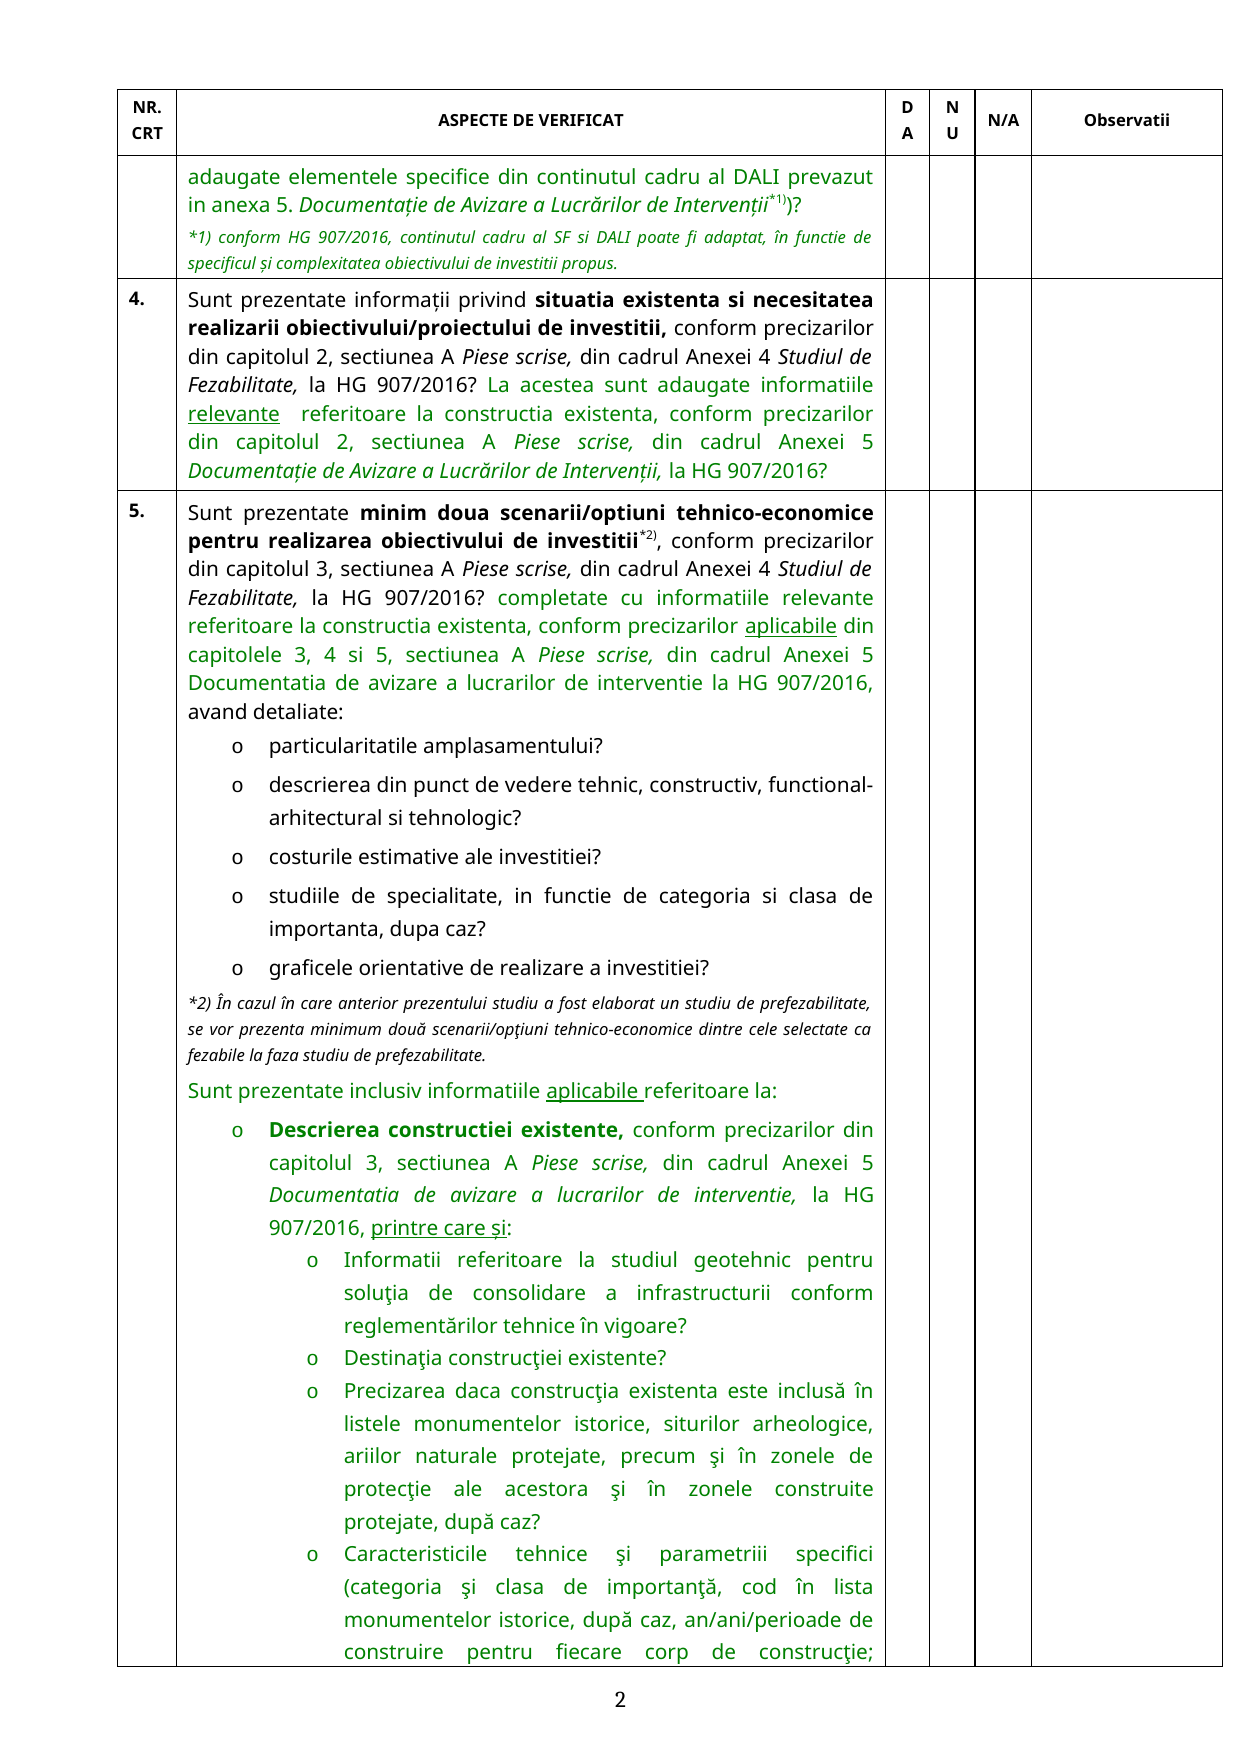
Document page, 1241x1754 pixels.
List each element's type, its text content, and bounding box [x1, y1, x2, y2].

table_cell [930, 156, 974, 278]
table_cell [177, 491, 885, 1666]
table_cell [930, 279, 974, 490]
table_cell Sunt prezentate informații privind situatia existenta si necesitatea realizarii obiectivului/proiectului de investitii, conform precizarilor din capitolul 2, sectiunea A Piese scrise, din cadrul Anexei 4 Studiul de Fezabilitate, la HG 907/2016? La acestea sunt adaugate informatiile relevante referitoare la constructia existenta, conform precizarilor din capitolul 2, sectiunea A Piese scrise, din cadrul Anexei 5 Documentaţie de Avizare a Lucrărilor de Intervenţii, la HG 907/2016? [177, 279, 885, 490]
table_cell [177, 156, 885, 278]
table_header Observatii [1032, 90, 1222, 155]
table_header NU [930, 90, 974, 155]
table_cell [1032, 156, 1222, 278]
table_cell [118, 279, 176, 490]
table_cell [886, 279, 929, 490]
table_header DA [886, 90, 929, 155]
table_cell [976, 279, 1031, 490]
table_cell [118, 156, 176, 278]
table_cell [976, 491, 1031, 1666]
table_cell [930, 491, 974, 1666]
table_cell [886, 491, 929, 1666]
table_cell [118, 491, 176, 1666]
table_cell [1032, 491, 1222, 1666]
table_header ASPECTE DE VERIFICAT [177, 90, 885, 155]
table_header NR. CRT [118, 90, 176, 155]
table_cell [886, 156, 929, 278]
table_cell [976, 156, 1031, 278]
table_cell [1032, 279, 1222, 490]
table_header N/A [976, 90, 1031, 155]
